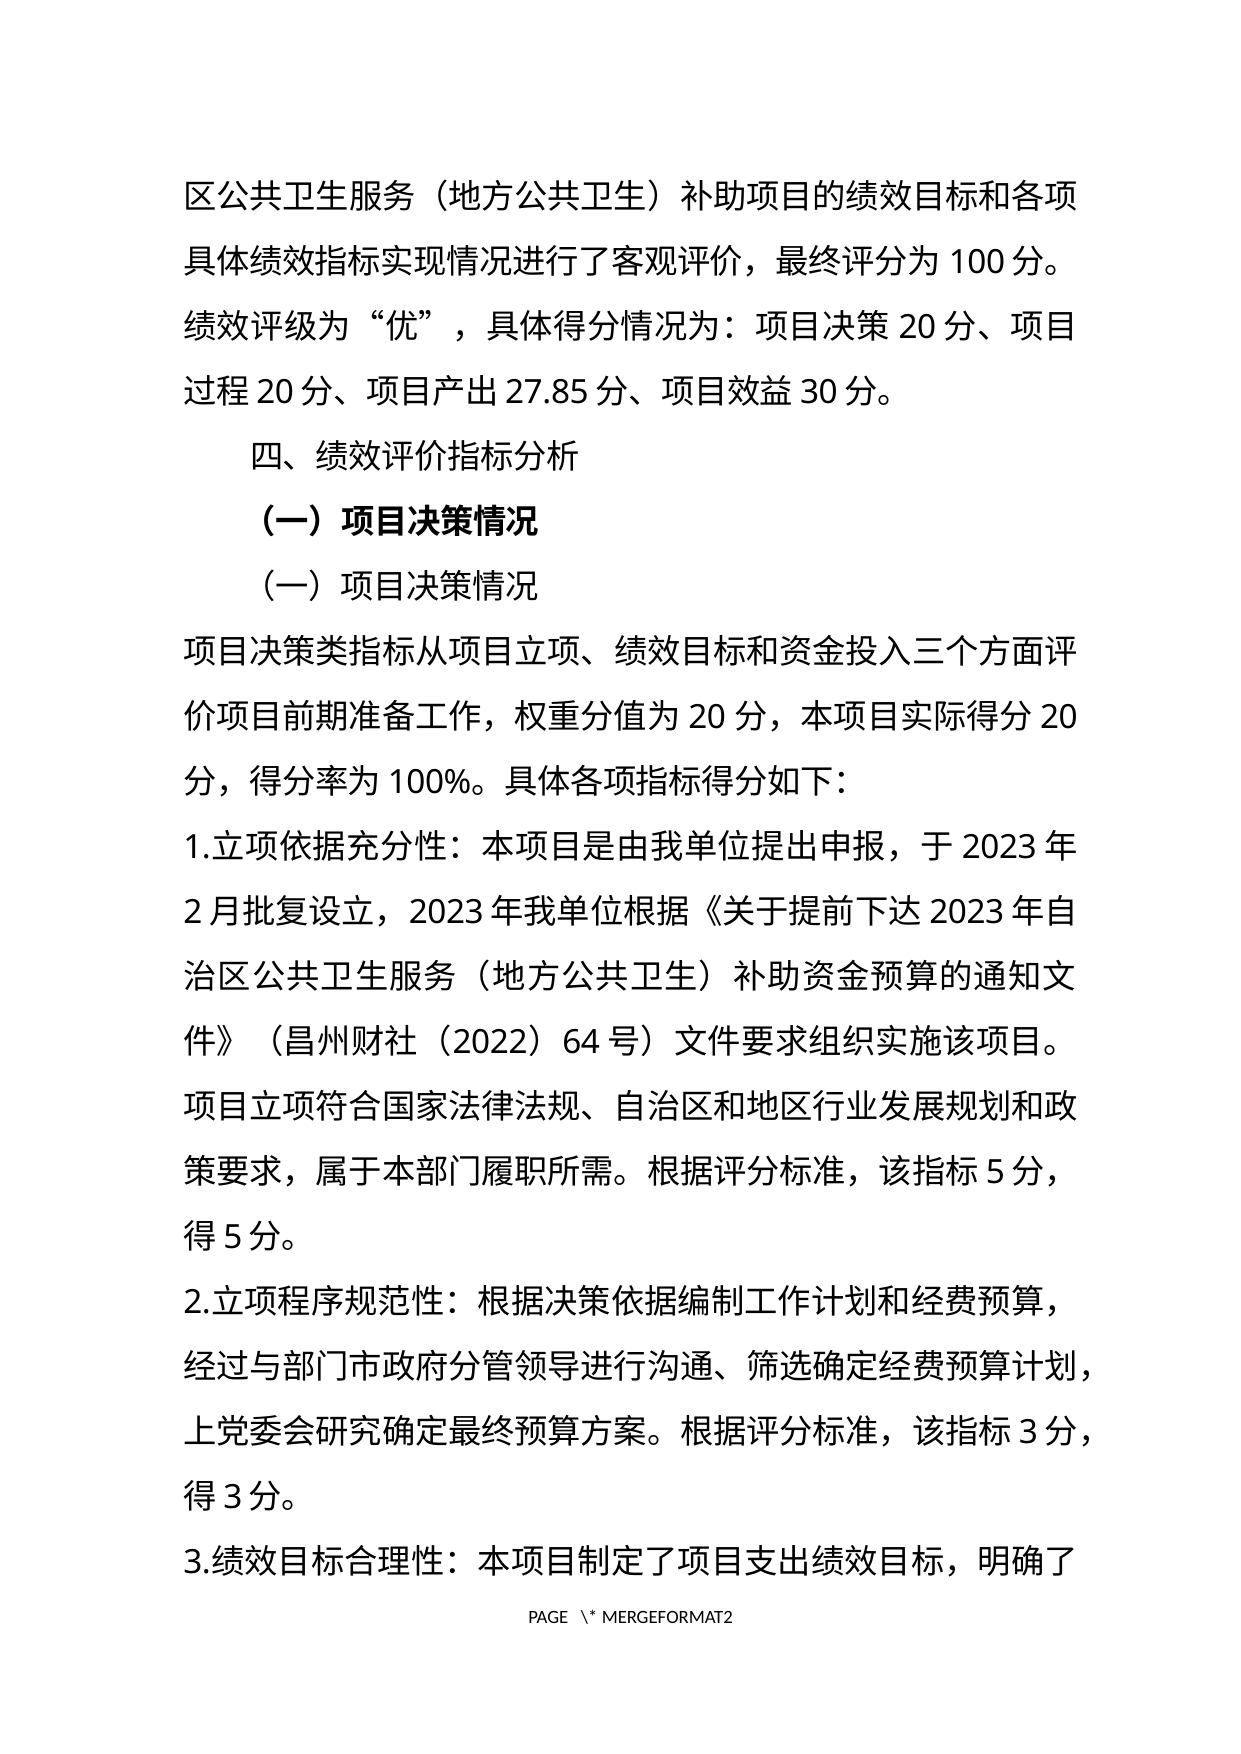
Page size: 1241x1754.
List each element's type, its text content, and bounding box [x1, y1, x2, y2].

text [183, 552, 1078, 1592]
text 四、绩效评价指标分析 [183, 422, 1078, 487]
text （一）项目决策情况 [183, 487, 1078, 552]
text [183, 162, 1078, 422]
